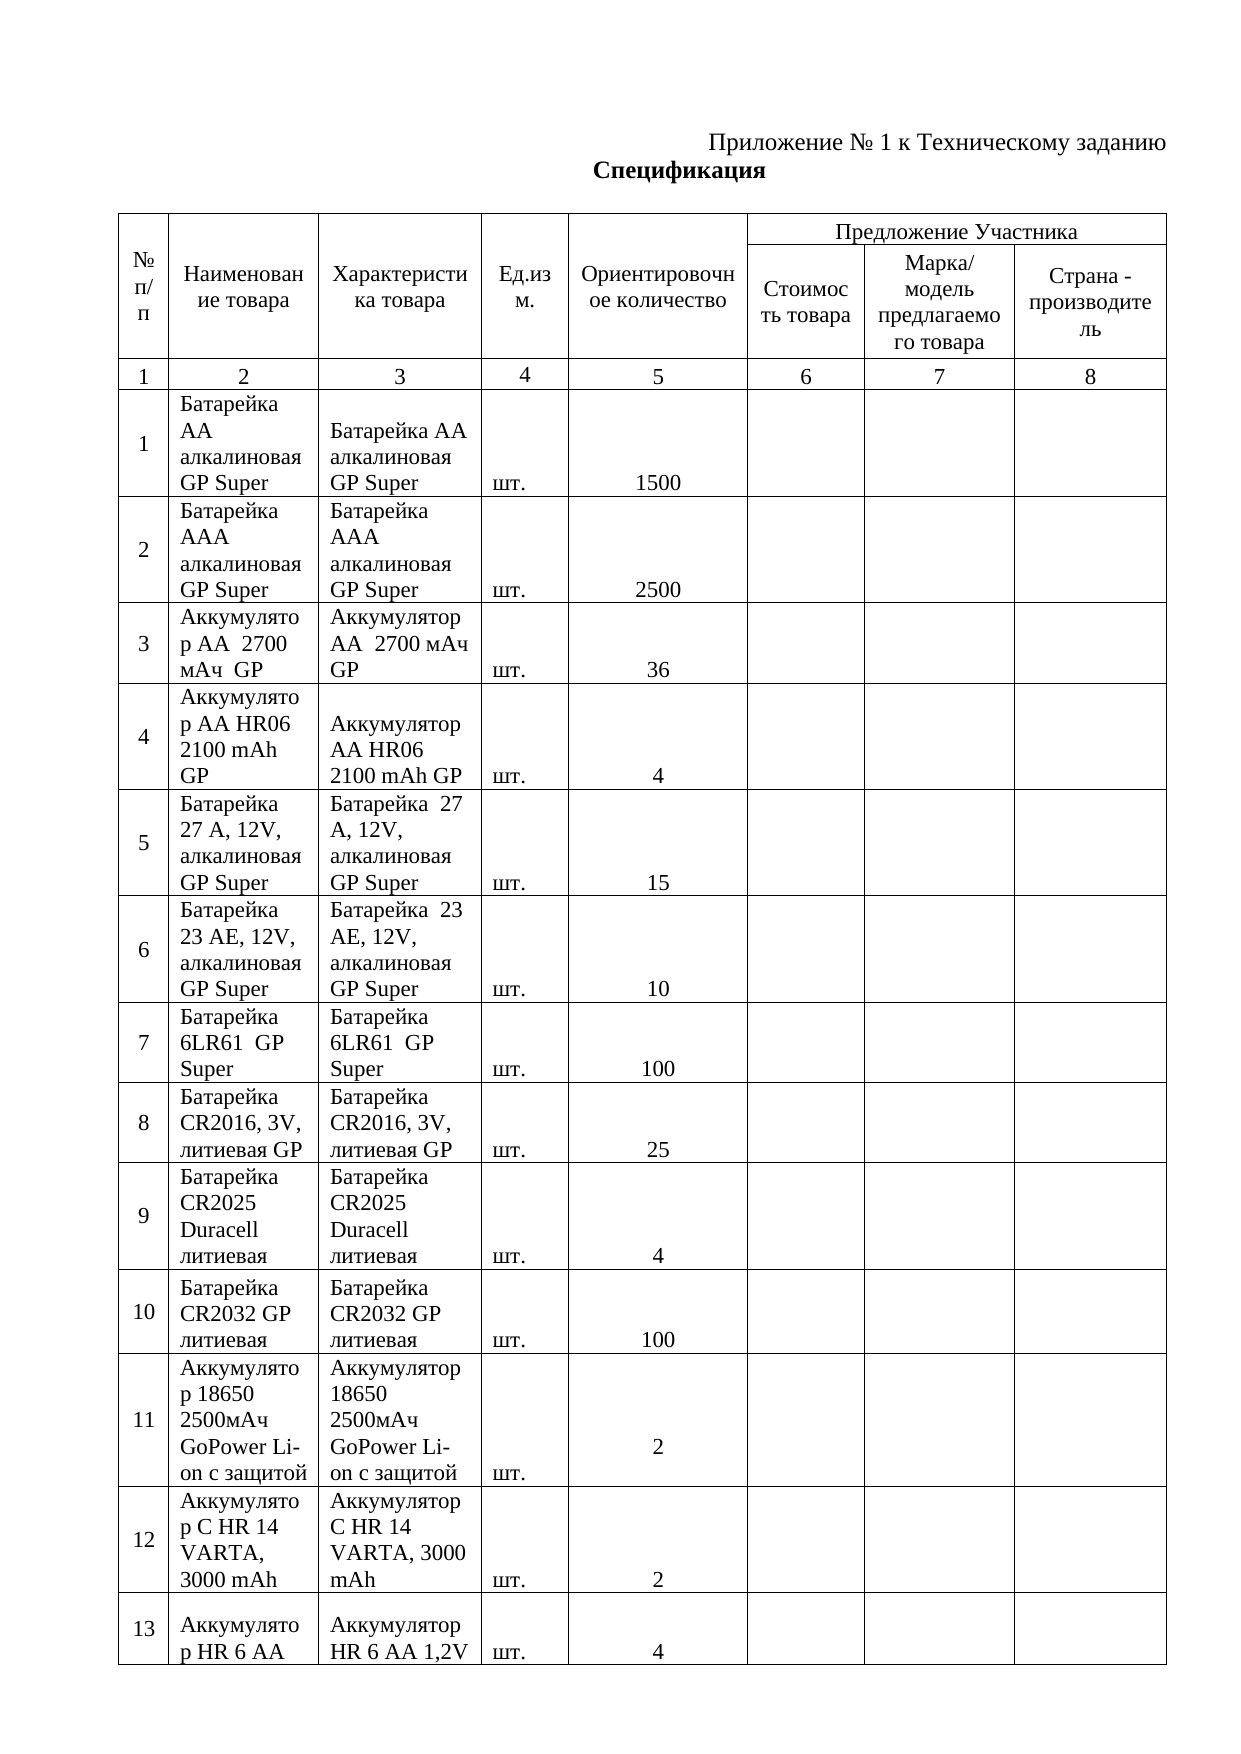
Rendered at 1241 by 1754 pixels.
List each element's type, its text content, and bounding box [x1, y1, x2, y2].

table_cell шт. [482, 1083, 568, 1162]
table_cell [865, 790, 1014, 895]
table_cell шт. [482, 1163, 568, 1268]
table_cell [865, 497, 1014, 602]
table_cell 1 [119, 359, 168, 389]
table_cell 7 [865, 359, 1014, 389]
table_cell Батарейка 23 АЕ, 12V, алкалиновая GP Super [319, 896, 481, 1002]
table_cell 6 [119, 896, 168, 1002]
table_cell Батарейка CR2032 GP литиевая [319, 1270, 481, 1353]
table_header Наименование товара [169, 214, 318, 358]
table_cell 5 [119, 790, 168, 895]
table_cell [748, 1270, 864, 1353]
table_cell Батарейка АА алкалиновая GP Super [169, 390, 318, 496]
list Приложение № 1 к Техническому заданию [192, 127, 1167, 155]
table_cell 3 [119, 603, 168, 682]
table_cell Аккумулятор 18650 2500мАч GoPower Li-on c защитой [319, 1354, 481, 1486]
table_cell 2 [169, 359, 318, 389]
table_cell 8 [1015, 359, 1166, 389]
table_header Предложение Участника [748, 214, 1166, 244]
table_cell Батарейка CR2016, 3V, литиевая GP [319, 1083, 481, 1162]
table_cell Стоимость товара [748, 245, 864, 358]
table_cell шт. [482, 390, 568, 496]
table_cell шт. [482, 603, 568, 682]
table_cell шт. [482, 497, 568, 602]
table_cell [1015, 1593, 1166, 1664]
table_cell Аккумулятор AA HR06 2100 mAh GP [319, 684, 481, 789]
table_cell [748, 1163, 864, 1268]
table_cell Батарейка CR2025 Duracell литиевая [169, 1163, 318, 1268]
table_cell шт. [482, 1487, 568, 1592]
table_cell [865, 1083, 1014, 1162]
table_cell 6 [748, 359, 864, 389]
table_cell [865, 1593, 1014, 1664]
table_header № п/п [119, 214, 168, 358]
table_cell [748, 896, 864, 1002]
table_cell шт. [482, 790, 568, 895]
table_cell [1015, 1003, 1166, 1082]
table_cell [169, 1593, 318, 1664]
table_cell Батарейка CR2025 Duracell литиевая [319, 1163, 481, 1268]
table_cell Батарейка ААА алкалиновая GP Super [319, 497, 481, 602]
table_cell [748, 684, 864, 789]
table_cell шт. [482, 1003, 568, 1082]
table_cell [748, 1593, 864, 1664]
list Спецификация [192, 155, 1167, 184]
table_cell 36 [569, 603, 747, 682]
table_cell [865, 896, 1014, 1002]
table_cell [865, 1003, 1014, 1082]
table_cell Страна -производитель [1015, 245, 1166, 358]
table_cell [1015, 1354, 1166, 1486]
table_cell [1015, 603, 1166, 682]
table_cell 13 [119, 1593, 168, 1664]
table_cell 7 [119, 1003, 168, 1082]
table_cell Марка/модель предлагаемого товара [865, 245, 1014, 358]
table_cell [748, 1083, 864, 1162]
table_cell [1015, 1083, 1166, 1162]
table_cell 4 [482, 359, 568, 389]
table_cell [319, 1593, 481, 1664]
table_cell Батарейка CR2032 GP литиевая [169, 1270, 318, 1353]
table_cell [1015, 1270, 1166, 1353]
table_cell [748, 1003, 864, 1082]
table_cell 25 [569, 1083, 747, 1162]
table_cell шт. [482, 1354, 568, 1486]
table_cell Аккумулятор С HR 14 VARTA, 3000 mAh [169, 1487, 318, 1592]
table_cell [748, 1487, 864, 1592]
table_cell Батарейка 27 А, 12V, алкалиновая GP Super [319, 790, 481, 895]
table_cell [1015, 896, 1166, 1002]
table_cell 4 [569, 684, 747, 789]
table_cell [1015, 497, 1166, 602]
table_cell 2 [569, 1354, 747, 1486]
table_header Характеристика товара [319, 214, 481, 358]
table_cell [865, 684, 1014, 789]
table_cell 15 [569, 790, 747, 895]
table_cell Батарейка 6LR61 GP Super [319, 1003, 481, 1082]
table_cell [1015, 1487, 1166, 1592]
table_cell Батарейка CR2016, 3V, литиевая GP [169, 1083, 318, 1162]
table_cell 2 [569, 1487, 747, 1592]
table_cell 10 [119, 1270, 168, 1353]
table_cell шт. [482, 1593, 568, 1664]
table_header Ориентировочное количество [569, 214, 747, 358]
table_cell 2 [119, 497, 168, 602]
table_cell 100 [569, 1003, 747, 1082]
table_cell [748, 603, 864, 682]
table_cell [865, 1270, 1014, 1353]
table_cell Аккумулятор АА 2700 мАч GP [319, 603, 481, 682]
table_cell [748, 790, 864, 895]
table_cell 12 [119, 1487, 168, 1592]
table_cell 1500 [569, 390, 747, 496]
table_cell шт. [482, 896, 568, 1002]
table_cell [1015, 1163, 1166, 1268]
table_cell [748, 1354, 864, 1486]
table_cell [865, 1487, 1014, 1592]
table_cell [748, 390, 864, 496]
table_cell 100 [569, 1270, 747, 1353]
table_cell 10 [569, 896, 747, 1002]
table_cell 4 [569, 1593, 747, 1664]
table_cell 4 [569, 1163, 747, 1268]
table_cell Батарейка ААА алкалиновая GP Super [169, 497, 318, 602]
table_cell 3 [319, 359, 481, 389]
table_header Ед.изм. [482, 214, 568, 358]
table_cell Батарейка 23 АЕ, 12V, алкалиновая GP Super [169, 896, 318, 1002]
table_cell [865, 1163, 1014, 1268]
table_cell 2500 [569, 497, 747, 602]
table_cell Аккумулятор АА 2700 мАч GP [169, 603, 318, 682]
table_cell Аккумулятор AA HR06 2100 mAh GP [169, 684, 318, 789]
table_cell 9 [119, 1163, 168, 1268]
table_cell Аккумулятор С HR 14 VARTA, 3000 mAh [319, 1487, 481, 1592]
table_cell [748, 497, 864, 602]
table_cell 4 [119, 684, 168, 789]
table_cell [1015, 684, 1166, 789]
table_cell Батарейка 6LR61 GP Super [169, 1003, 318, 1082]
table_cell 1 [119, 390, 168, 496]
table_cell Батарейка АА алкалиновая GP Super [319, 390, 481, 496]
table_cell Батарейка 27 А, 12V, алкалиновая GP Super [169, 790, 318, 895]
table_cell [865, 1354, 1014, 1486]
table_cell [1015, 390, 1166, 496]
table_cell шт. [482, 1270, 568, 1353]
table_cell [865, 390, 1014, 496]
table_cell 8 [119, 1083, 168, 1162]
table_cell шт. [482, 684, 568, 789]
table_cell Аккумулятор 18650 2500мАч GoPower Li-on c защитой [169, 1354, 318, 1486]
table_cell 11 [119, 1354, 168, 1486]
table_cell [865, 603, 1014, 682]
table_cell [1015, 790, 1166, 895]
table_cell 5 [569, 359, 747, 389]
